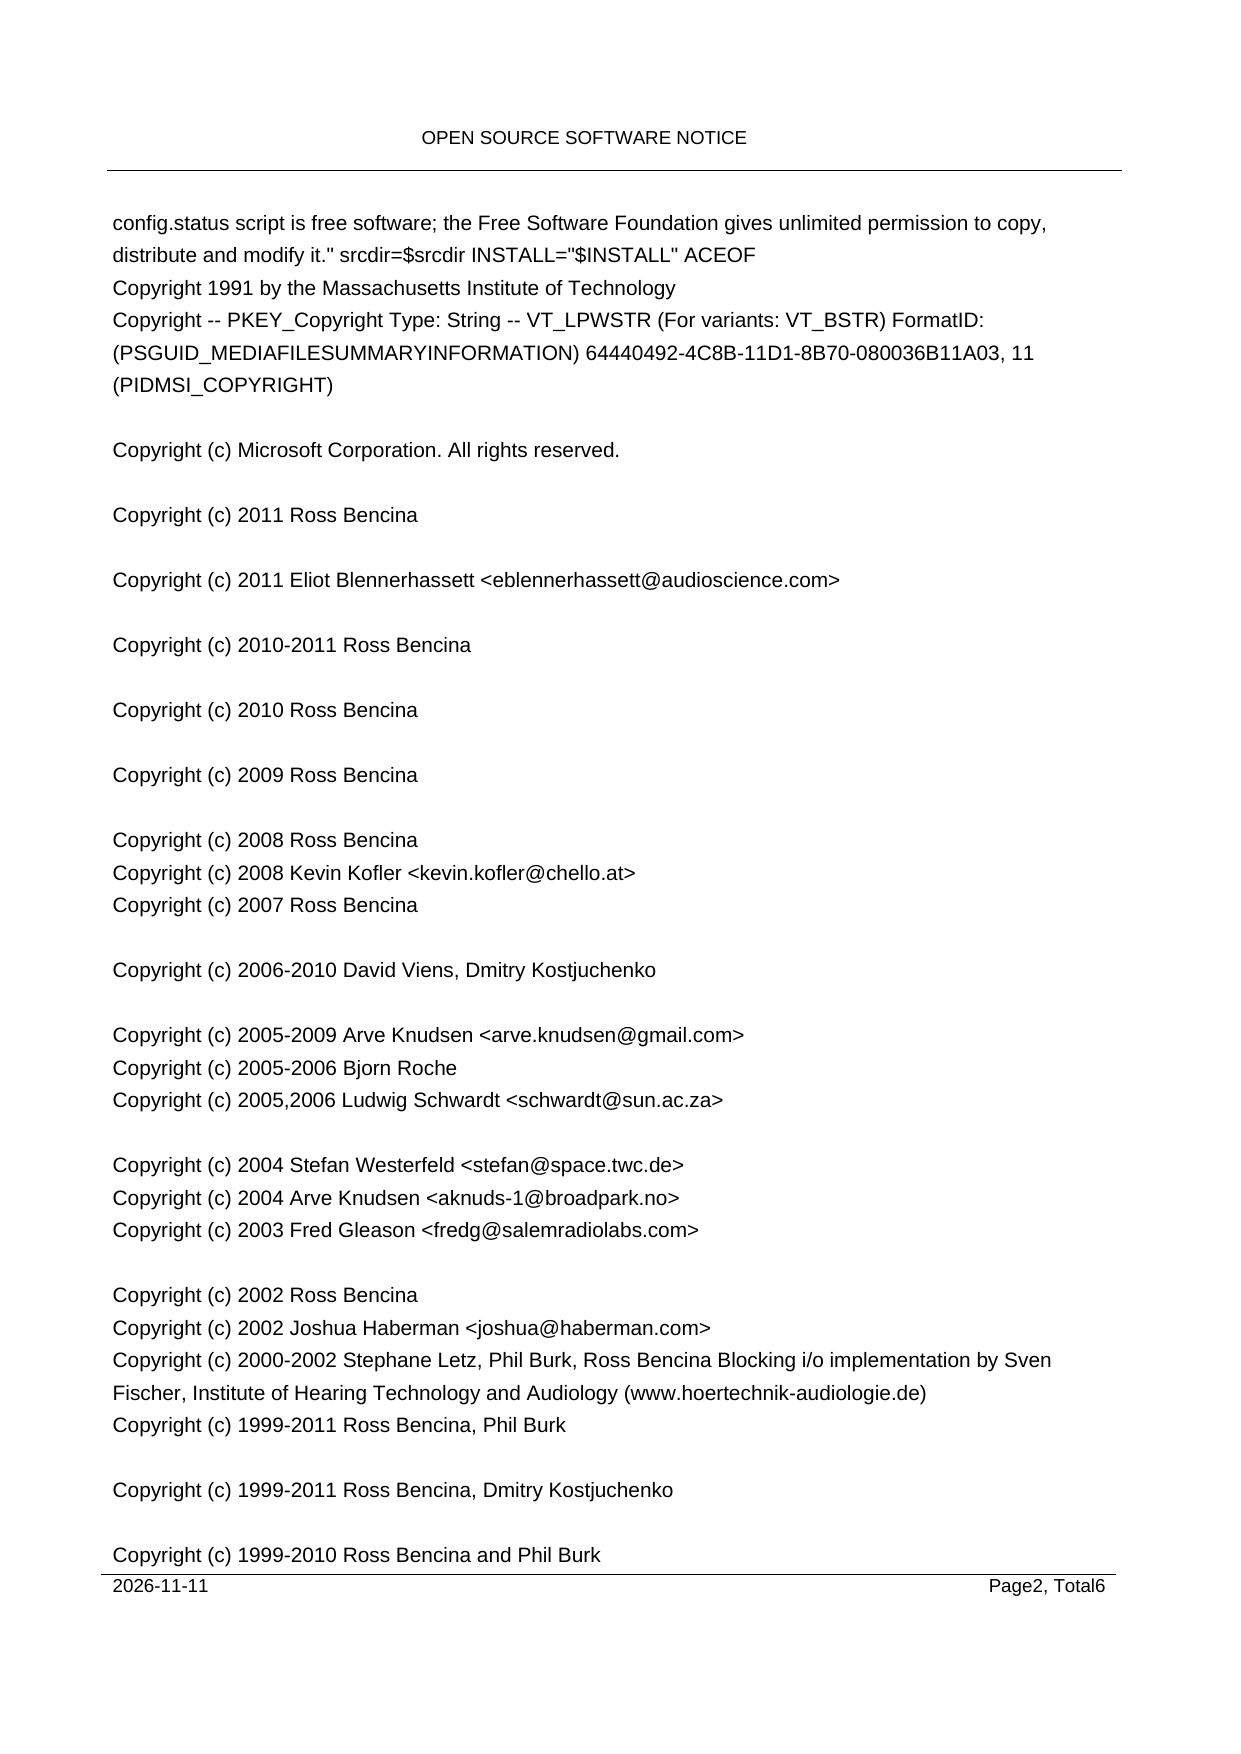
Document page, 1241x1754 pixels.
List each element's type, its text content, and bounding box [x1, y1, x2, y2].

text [112, 206, 1128, 271]
text Copyright (c) 2005,2006 Ludwig Schwardt <schwardt@sun.ac.za> [112, 1084, 1128, 1149]
text Copyright (c) 2005-2006 Bjorn Roche [112, 1051, 1128, 1084]
text Copyright (c) 2004 Stefan Westerfeld <stefan@space.twc.de> [112, 1149, 1128, 1181]
text Copyright (c) 2011 Ross Bencina [112, 499, 1128, 564]
text Copyright (c) 2008 Ross Bencina [112, 824, 1128, 856]
text Copyright (c) 2006-2010 David Viens, Dmitry Kostjuchenko [112, 954, 1128, 1019]
text Copyright (c) 2008 Kevin Kofler <kevin.kofler@chello.at> [112, 856, 1128, 889]
text Copyright (c) 2010 Ross Bencina [112, 694, 1128, 759]
text Copyright (c) 2004 Arve Knudsen <aknuds-1@broadpark.no> [112, 1181, 1128, 1214]
text Copyright -- PKEY_Copyright Type: String -- VT_LPWSTR (For variants: VT_BSTR) FormatID: (PSGUID_MEDIAFILESUMMARYINFORMATION) 64440492-4C8B-11D1-8B70-080036B11A03, 11 (PIDMSI_COPYRIGHT) [112, 304, 1128, 434]
text Copyright (c) 1999-2011 Ross Bencina, Phil Burk [112, 1409, 1128, 1474]
text Copyright (c) Microsoft Corporation. All rights reserved. [112, 434, 1128, 499]
text Copyright (c) 2000-2002 Stephane Letz, Phil Burk, Ross Bencina Blocking i/o implementation by Sven Fischer, Institute of Hearing Technology and Audiology (www.hoertechnik-audiologie.de) [112, 1344, 1128, 1409]
text Copyright (c) 2011 Eliot Blennerhassett <eblennerhassett@audioscience.com> [112, 564, 1128, 629]
text Copyright (c) 2005-2009 Arve Knudsen <arve.knudsen@gmail.com> [112, 1019, 1128, 1051]
text Copyright (c) 2003 Fred Gleason <fredg@salemradiolabs.com> [112, 1214, 1128, 1279]
text Copyright (c) 2007 Ross Bencina [112, 889, 1128, 954]
text Copyright (c) 2002 Joshua Haberman <joshua@haberman.com> [112, 1311, 1128, 1344]
text Copyright (c) 2002 Ross Bencina [112, 1279, 1128, 1311]
text Copyright (c) 2009 Ross Bencina [112, 759, 1128, 824]
text Copyright 1991 by the Massachusetts Institute of Technology [112, 271, 1128, 304]
text Copyright (c) 1999-2011 Ross Bencina, Dmitry Kostjuchenko [112, 1474, 1128, 1539]
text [112, 1539, 1128, 1571]
text Copyright (c) 2010-2011 Ross Bencina [112, 629, 1128, 694]
